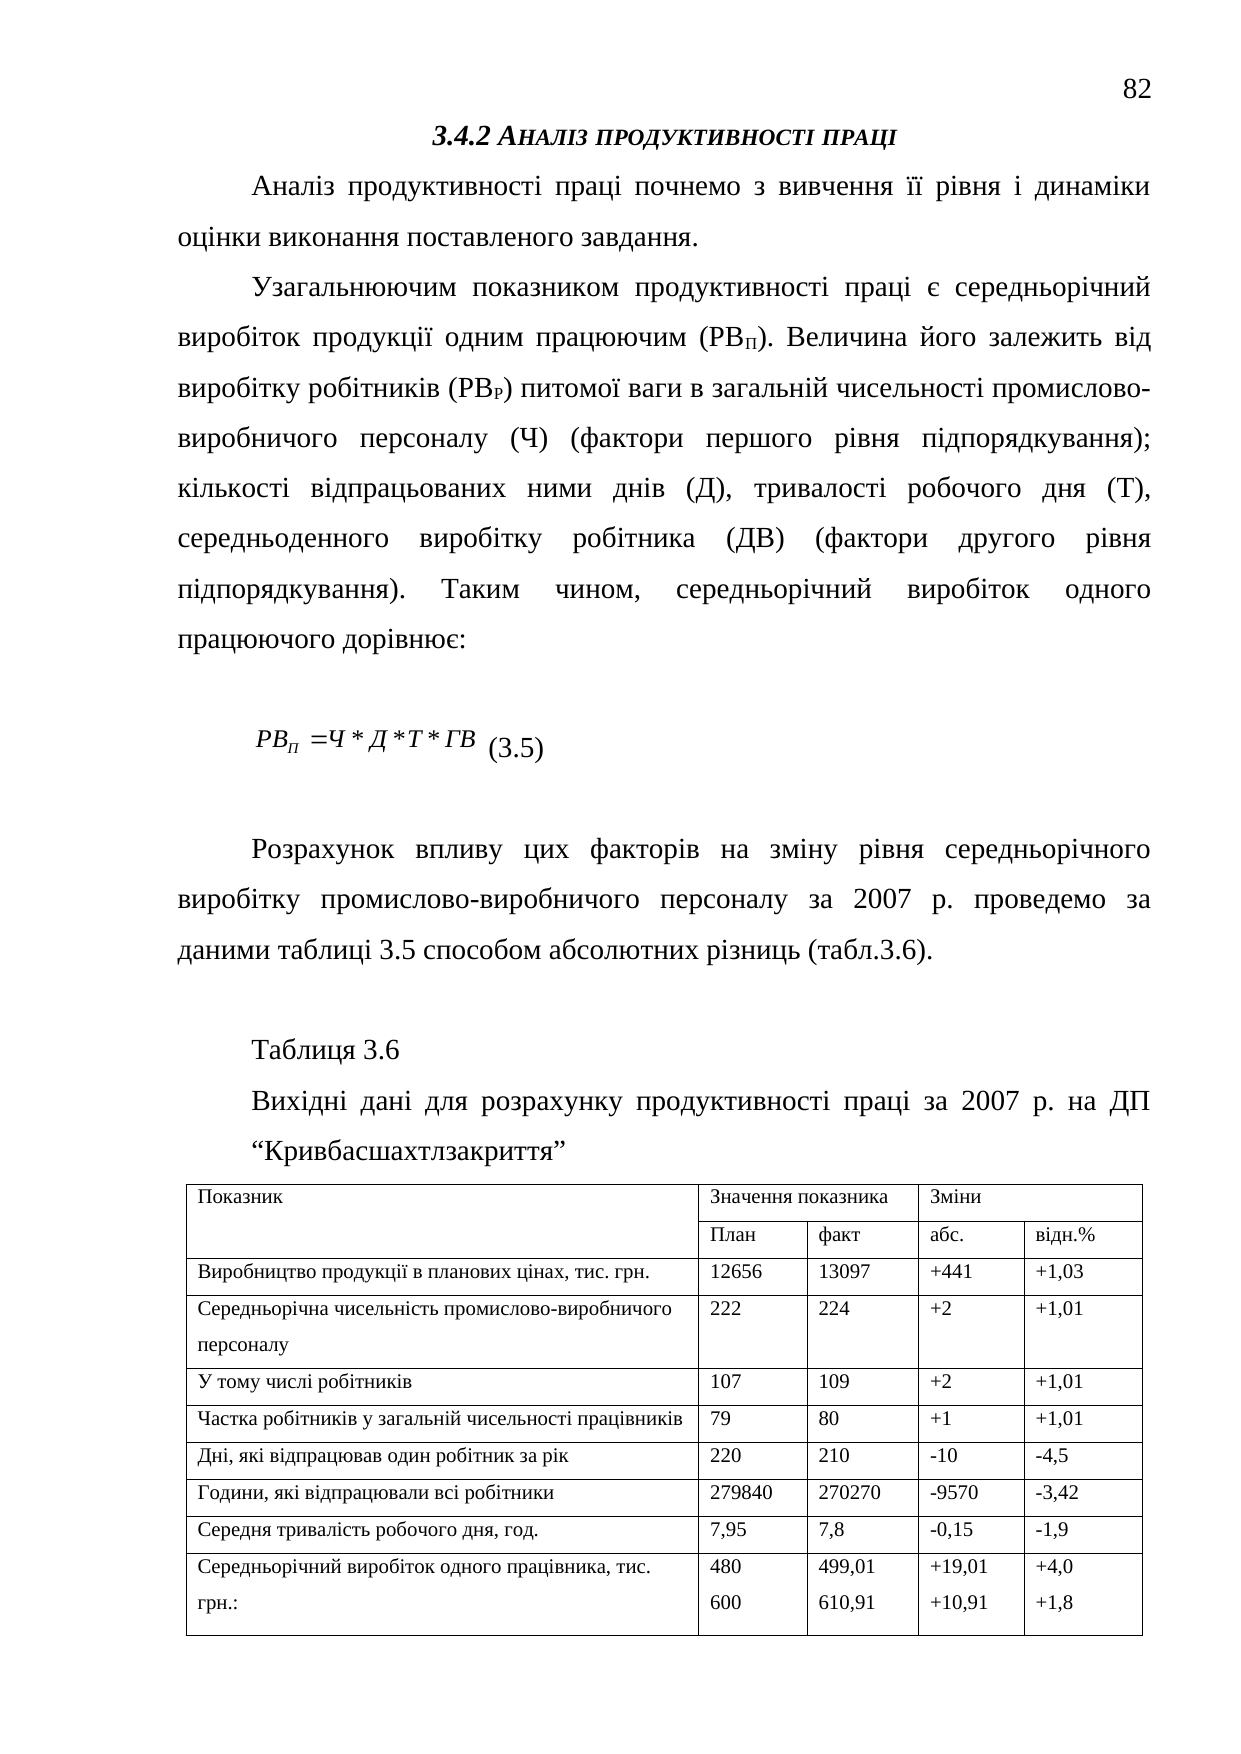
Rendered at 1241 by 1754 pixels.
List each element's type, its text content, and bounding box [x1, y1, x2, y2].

table_cell Частка робітників у загальній чисельності працівників [187, 1406, 698, 1442]
table_cell +1,01 [1025, 1296, 1142, 1368]
table_cell 109 [808, 1369, 918, 1405]
table_cell Години, які відпрацювали всі робітники [187, 1480, 698, 1516]
table_cell -10 [919, 1443, 1024, 1479]
text Аналіз продуктивності праці почнемо з вивчення її рівня і динаміки оцінки виконання поставленого завдання. [177, 168, 1152, 252]
table_cell 270270 [808, 1480, 918, 1516]
table_cell План [699, 1222, 807, 1258]
table_cell 210 [808, 1443, 918, 1479]
table_cell 224 [808, 1296, 918, 1368]
table_cell 7,95 [699, 1517, 807, 1553]
table_cell факт [808, 1222, 918, 1258]
table_header Значення показника [699, 1185, 918, 1221]
table_cell +2 [919, 1369, 1024, 1405]
text Таблиця 3.6 [177, 1032, 1152, 1066]
table_cell абс. [919, 1222, 1024, 1258]
table_cell +2 [919, 1296, 1024, 1368]
table_cell +441 [919, 1259, 1024, 1295]
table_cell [187, 1554, 698, 1635]
table_header Показник [187, 1185, 698, 1258]
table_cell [919, 1554, 1024, 1635]
table_cell 222 [699, 1296, 807, 1368]
table_cell Середня тривалість робочого дня, год. [187, 1517, 698, 1553]
table_cell 13097 [808, 1259, 918, 1295]
table_cell -1,9 [1025, 1517, 1142, 1553]
table_cell 107 [699, 1369, 807, 1405]
text (3.5) [177, 722, 1152, 764]
table_header Зміни [919, 1185, 1142, 1221]
table_cell 279840 [699, 1480, 807, 1516]
subtitle 3.4.2 Аналіз продуктивності праці [177, 118, 1152, 152]
table_cell +1,01 [1025, 1406, 1142, 1442]
table_cell 12656 [699, 1259, 807, 1295]
table_cell Середньорічна чисельність промислово-виробничого персоналу [187, 1296, 698, 1368]
text Розрахунок впливу цих факторів на зміну рівня середньорічного виробітку промислово-виробничого персоналу за 2007 р. проведемо за даними таблиці 3.5 способом абсолютних різниць (табл.3.6). [177, 831, 1152, 965]
table_cell Дні, які відпрацював один робітник за рік [187, 1443, 698, 1479]
table_cell +1,03 [1025, 1259, 1142, 1295]
text Вихідні дані для розрахунку продуктивності праці за 2007 р. на ДП “Кривбасшахтлзакриття” [251, 1083, 1152, 1167]
table_cell 79 [699, 1406, 807, 1442]
table_cell +1 [919, 1406, 1024, 1442]
table_cell -3,42 [1025, 1480, 1142, 1516]
table_cell відн.% [1025, 1222, 1142, 1258]
table_cell 220 [699, 1443, 807, 1479]
table_cell 80 [808, 1406, 918, 1442]
table_cell У тому числі робітників [187, 1369, 698, 1405]
table_cell 7,8 [808, 1517, 918, 1553]
table_cell 480 600 2,73 343,05 [699, 1554, 807, 1635]
table_cell +1,01 [1025, 1369, 1142, 1405]
text Узагальнюючим показником продуктивності праці є середньорічний виробіток продукції одним працюючим (РВП). Величина його залежить від виробітку робітників (РВР) питомої ваги в загальній чисельності промислово-виробничого персоналу (Ч) (фактори першого рівня підпорядкування); кількості відпрацьованих ними днів (Д), тривалості робочого дня (Т), середньоденного виробітку робітника (ДВ) (фактори другого рівня підпорядкування). Таким чином, середньорічний виробіток одного працюючого дорівнює: [177, 269, 1152, 655]
table_cell +4,0 +1,8 +6,6 +8,7 [1025, 1554, 1142, 1635]
table_cell Виробництво продукції в планових цінах, тис. грн. [187, 1259, 698, 1295]
table_cell -0,15 [919, 1517, 1024, 1553]
table_cell -4,5 [1025, 1443, 1142, 1479]
table_cell -9570 [919, 1480, 1024, 1516]
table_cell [808, 1554, 918, 1635]
